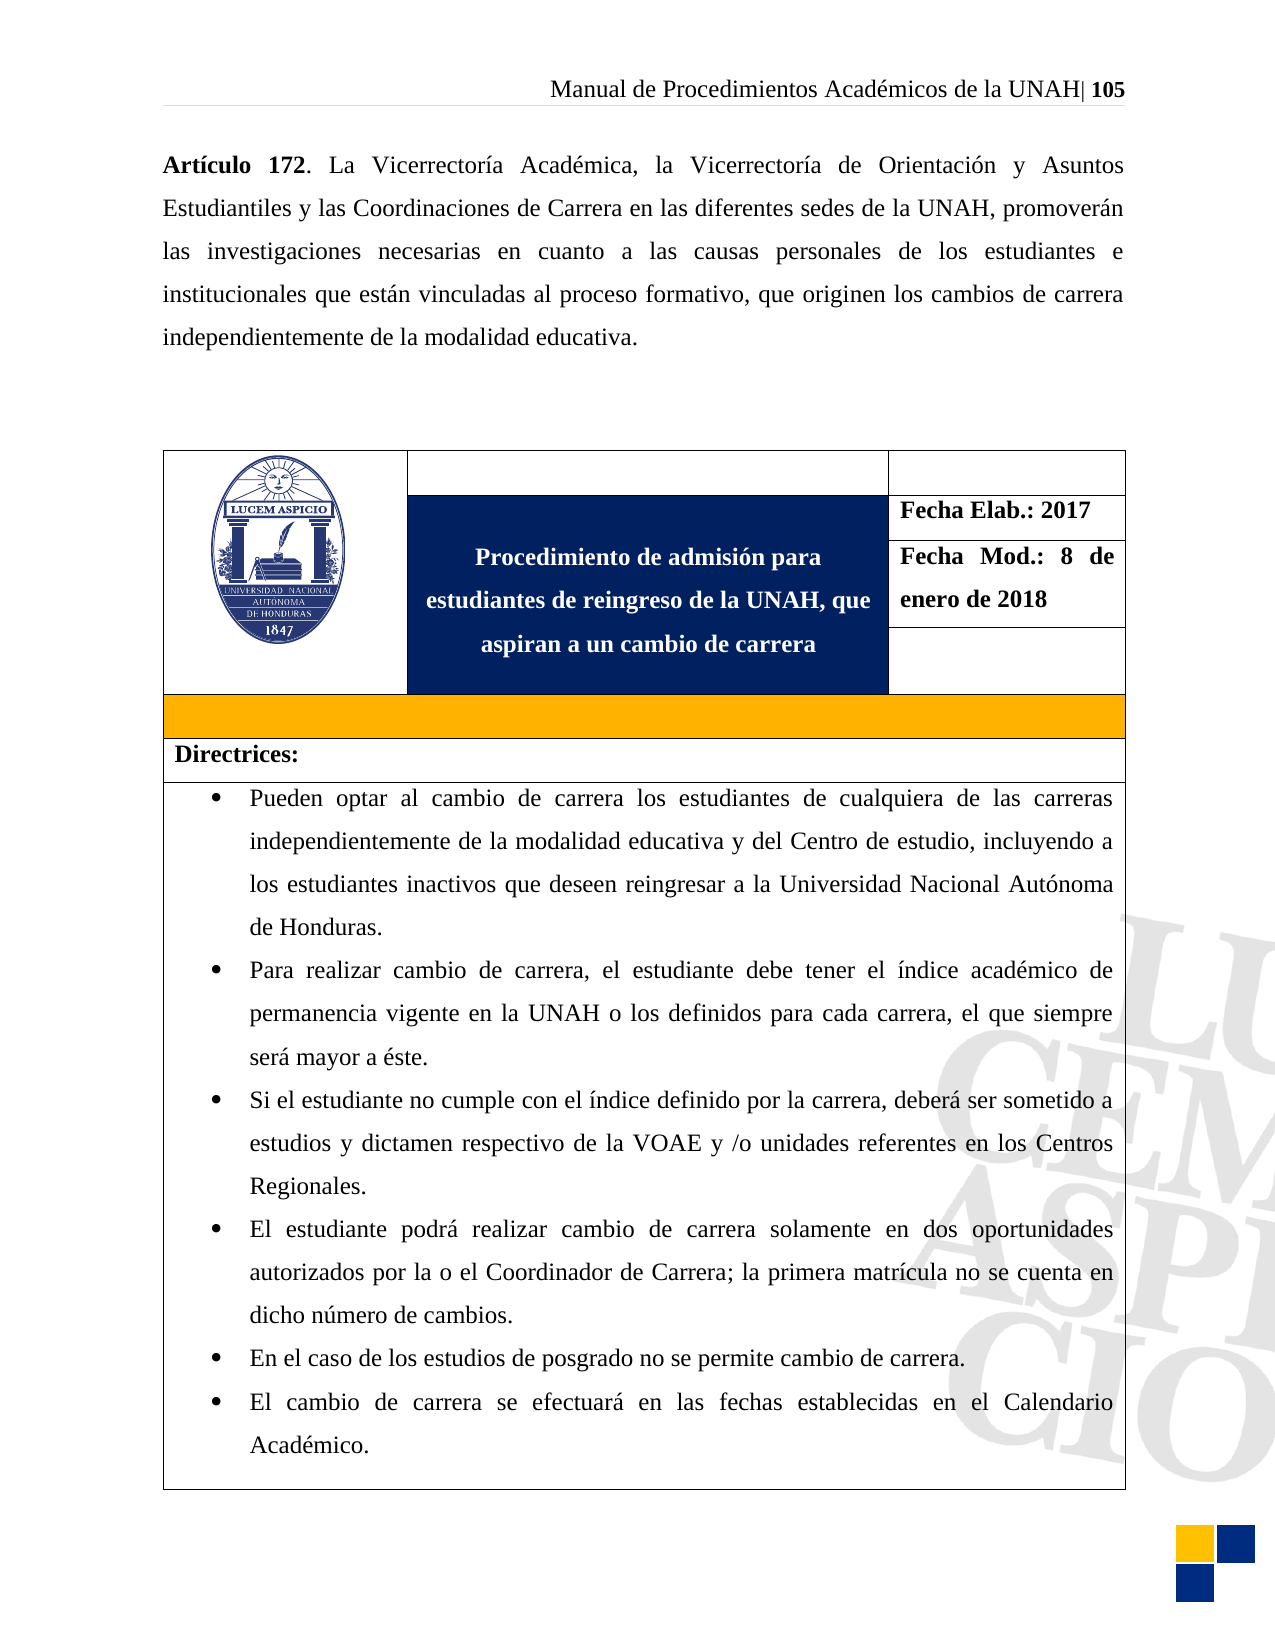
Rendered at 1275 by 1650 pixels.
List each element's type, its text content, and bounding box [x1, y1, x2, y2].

table_cell Directrices: [164, 739, 1125, 782]
picture [365, 840, 1275, 1492]
table_cell [889, 628, 1125, 694]
table_cell Fecha Mod.: 8 de enero de 2018 [889, 541, 1125, 627]
table_header [164, 451, 407, 694]
table_header [889, 451, 1125, 494]
table_cell [164, 695, 1125, 738]
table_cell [164, 783, 1125, 1489]
table_header [408, 451, 888, 494]
table_cell Fecha Elab.: 2017 [889, 496, 1125, 540]
table_cell Procedimiento de admisión para estudiantes de reingreso de la UNAH, que aspiran a un cambio de carrera [408, 496, 888, 694]
text Artículo 172. La Vicerrectoría Académica, la Vicerrectoría de Orientación y Asuntos Estudiantiles y las Coordinaciones de Carrera en las diferentes sedes de la UNAH, promoverán las investigaciones necesarias en cuanto a las causas personales de los estudiantes e institucionales que están vinculadas al proceso formativo, que originen los cambios de carrera independientemente de la modalidad educativa. [162, 150, 1125, 351]
